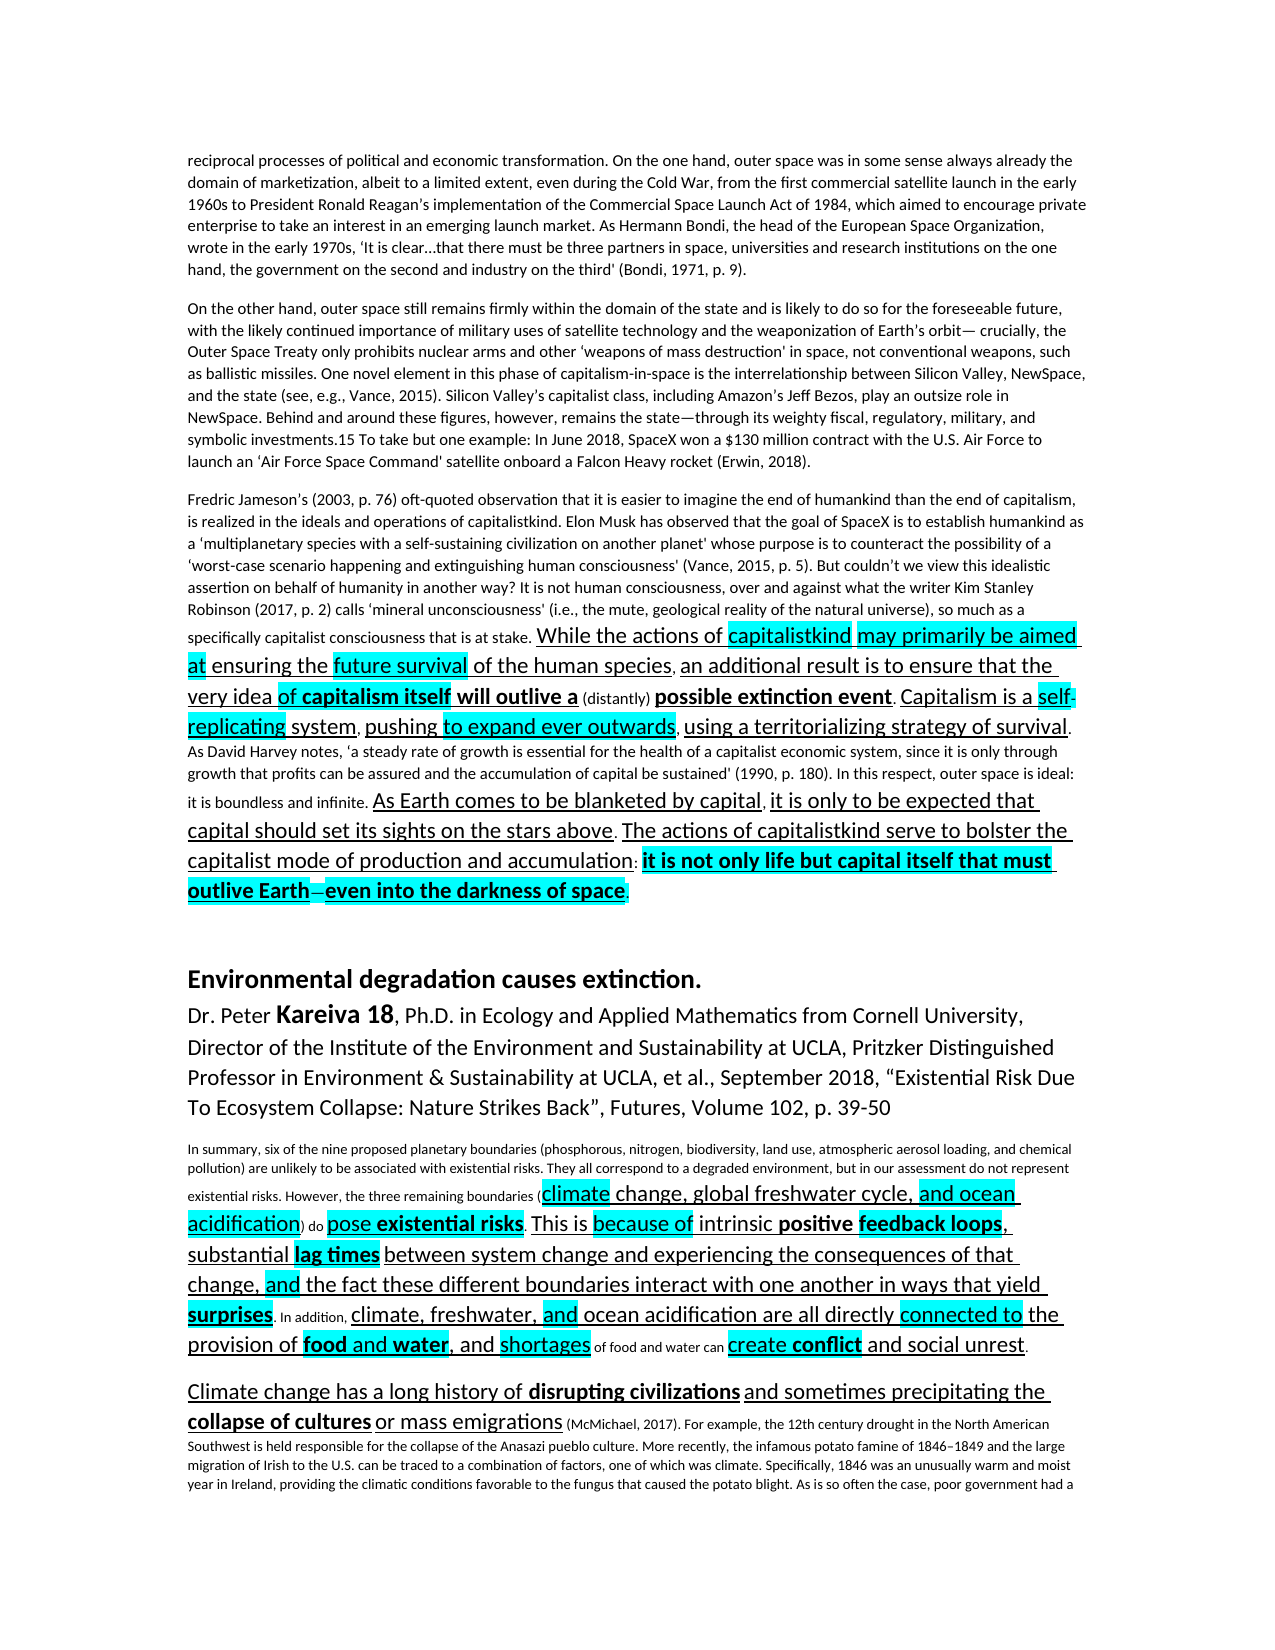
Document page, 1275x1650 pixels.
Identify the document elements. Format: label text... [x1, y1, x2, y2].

subtitle Environmental degradation causes extinction. [187, 962, 1087, 995]
text Fredric Jameson’s (2003, p. 76) oft-quoted observation that it is easier to imagine the end of humankind than the end of capitalism, is realized in the ideals and operations of capitalistkind. Elon Musk has observed that the goal of SpaceX is to establish humankind as a ‘multiplanetary species with a self-sustaining civilization on another planet' whose purpose is to counteract the possibility of a ‘worst-case scenario happening and extinguishing human consciousness' (Vance, 2015, p. 5). But couldn’t we view this idealistic assertion on behalf of humanity in another way? It is not human consciousness, over and against what the writer Kim Stanley Robinson (2017, p. 2) calls ‘mineral unconsciousness' (i.e., the mute, geological reality of the natural universe), so much as a specifically capitalist consciousness that is at stake. While the actions of capitalistkind may primarily be aimed at ensuring the future survival of the human species, an additional result is to ensure that the very idea of capitalism itself will outlive a (distantly) possible extinction event. Capitalism is a self-replicating system, pushing to expand ever outwards, using a territorializing strategy of survival. As David Harvey notes, ‘a steady rate of growth is essential for the health of a capitalist economic system, since it is only through growth that profits can be assured and the accumulation of capital be sustained' (1990, p. 180). In this respect, outer space is ideal: it is boundless and infinite. As Earth comes to be blanketed by capital, it is only to be expected that capital should set its sights on the stars above. The actions of capitalistkind serve to bolster the capitalist mode of production and accumulation: it is not only life but capital itself that must outlive Earth—even into the darkness of space. [187, 489, 1087, 905]
text On the other hand, outer space still remains firmly within the domain of the state and is likely to do so for the foreseeable future, with the likely continued importance of military uses of satellite technology and the weaponization of Earth’s orbit— crucially, the Outer Space Treaty only prohibits nuclear arms and other ‘weapons of mass destruction' in space, not conventional weapons, such as ballistic missiles. One novel element in this phase of capitalism-in-space is the interrelationship between Silicon Valley, NewSpace, and the state (see, e.g., Vance, 2015). Silicon Valley’s capitalist class, including Amazon’s Jeff Bezos, play an outsize role in NewSpace. Behind and around these figures, however, remains the state—through its weighty fiscal, regulatory, military, and symbolic investments.15 To take but one example: In June 2018, SpaceX won a $130 million contract with the U.S. Air Force to launch an ‘Air Force Space Command' satellite onboard a Falcon Heavy rocket (Erwin, 2018). [187, 298, 1087, 471]
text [187, 1377, 1087, 1493]
text In summary, six of the nine proposed planetary boundaries (phosphorous, nitrogen, biodiversity, land use, atmospheric aerosol loading, and chemical pollution) are unlikely to be associated with existential risks. They all correspond to a degraded environment, but in our assessment do not represent existential risks. However, the three remaining boundaries (climate change, global freshwater cycle, and ocean acidification) do pose existential risks. This is because of intrinsic positive feedback loops, substantial lag times between system change and experiencing the consequences of that change, and the fact these different boundaries interact with one another in ways that yield surprises. In addition, climate, freshwater, and ocean acidification are all directly connected to the provision of food and water, and shortages of food and water can create conflict and social unrest. [187, 1140, 1087, 1358]
text Dr. Peter Kareiva 18, Ph.D. in Ecology and Applied Mathematics from Cornell University, Director of the Institute of the Environment and Sustainability at UCLA, Pritzker Distinguished Professor in Environment & Sustainability at UCLA, et al., September 2018, “Existential Risk Due To Ecosystem Collapse: Nature Strikes Back”, Futures, Volume 102, p. 39-50 [187, 998, 1087, 1121]
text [187, 150, 1087, 280]
